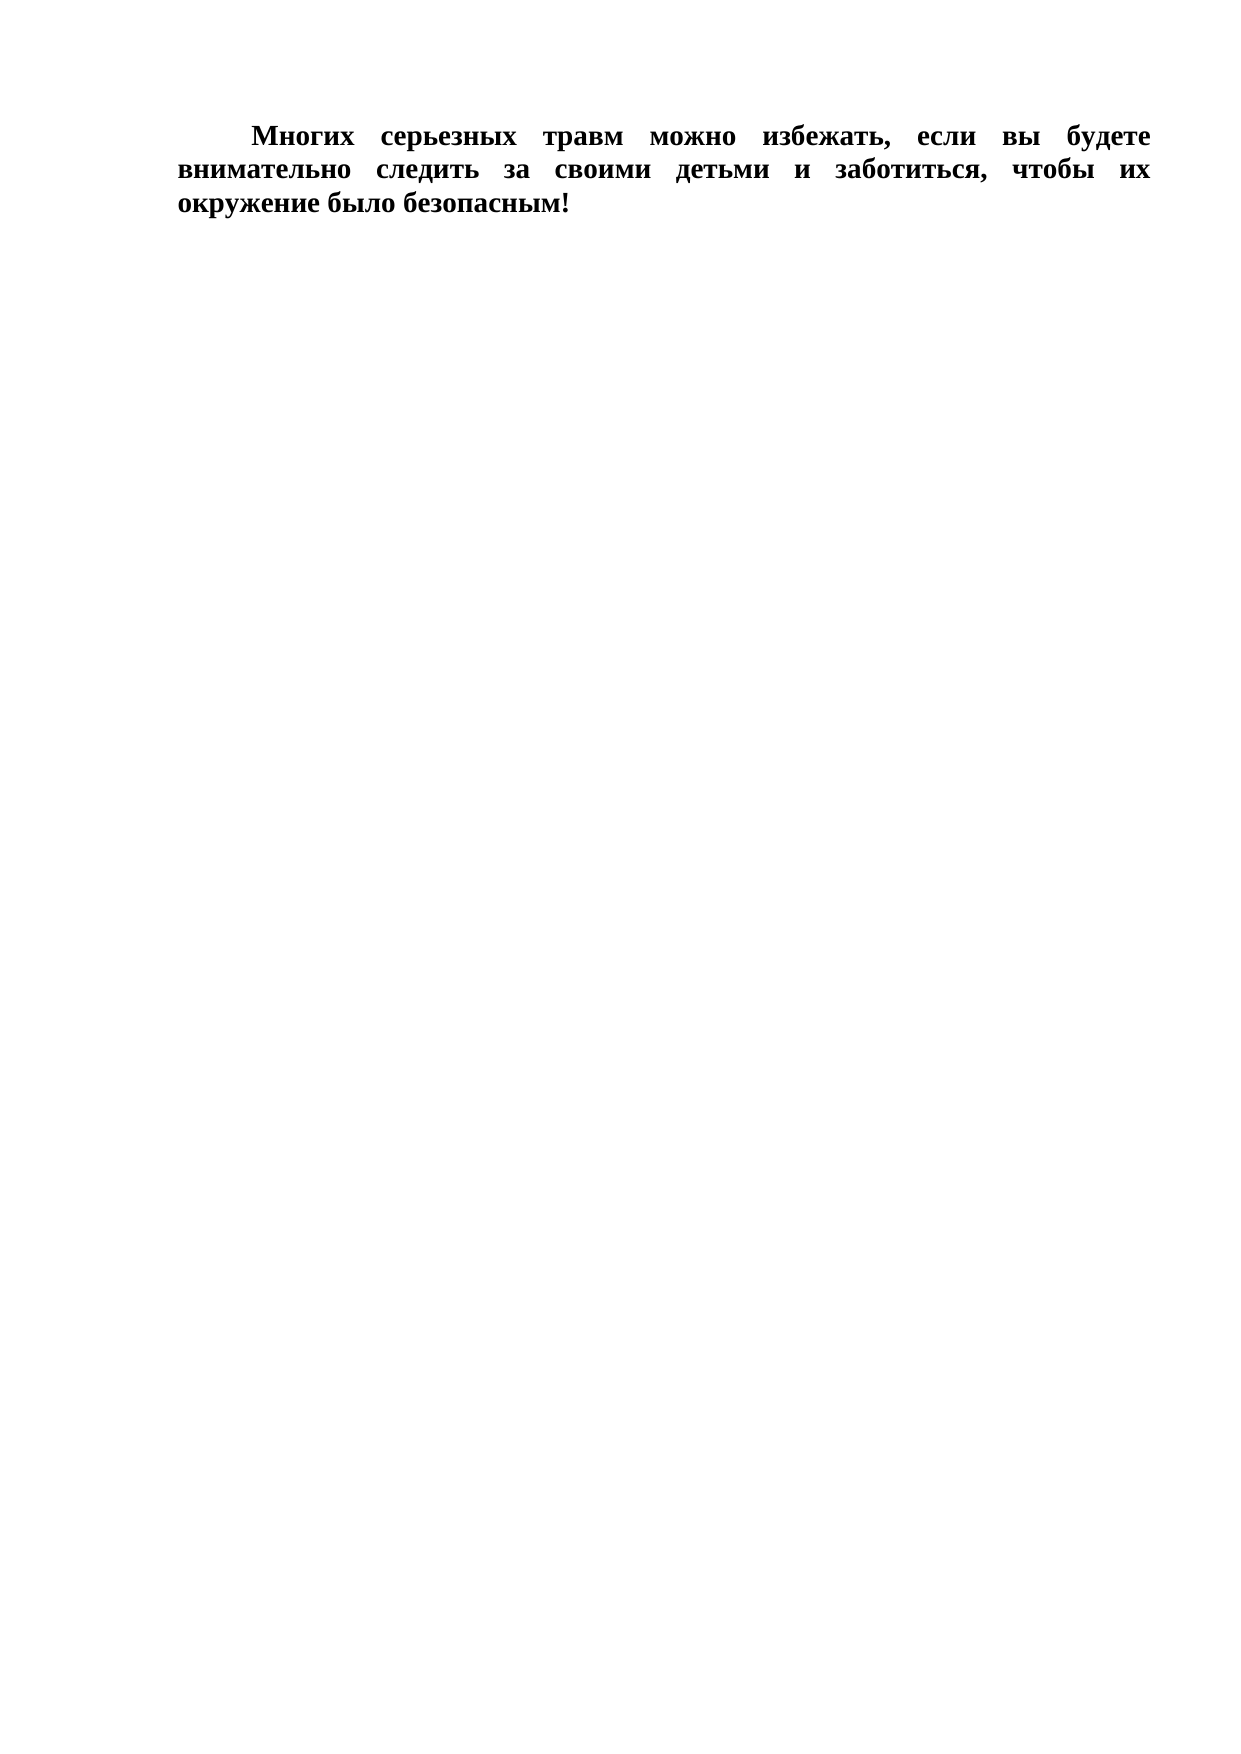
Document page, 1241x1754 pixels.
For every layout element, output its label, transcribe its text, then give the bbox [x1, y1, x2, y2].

text Многих серьезных травм можно избежать, если вы будете внимательно следить за своими детьми и заботиться, чтобы их окружение было безопасным! [177, 118, 1152, 219]
